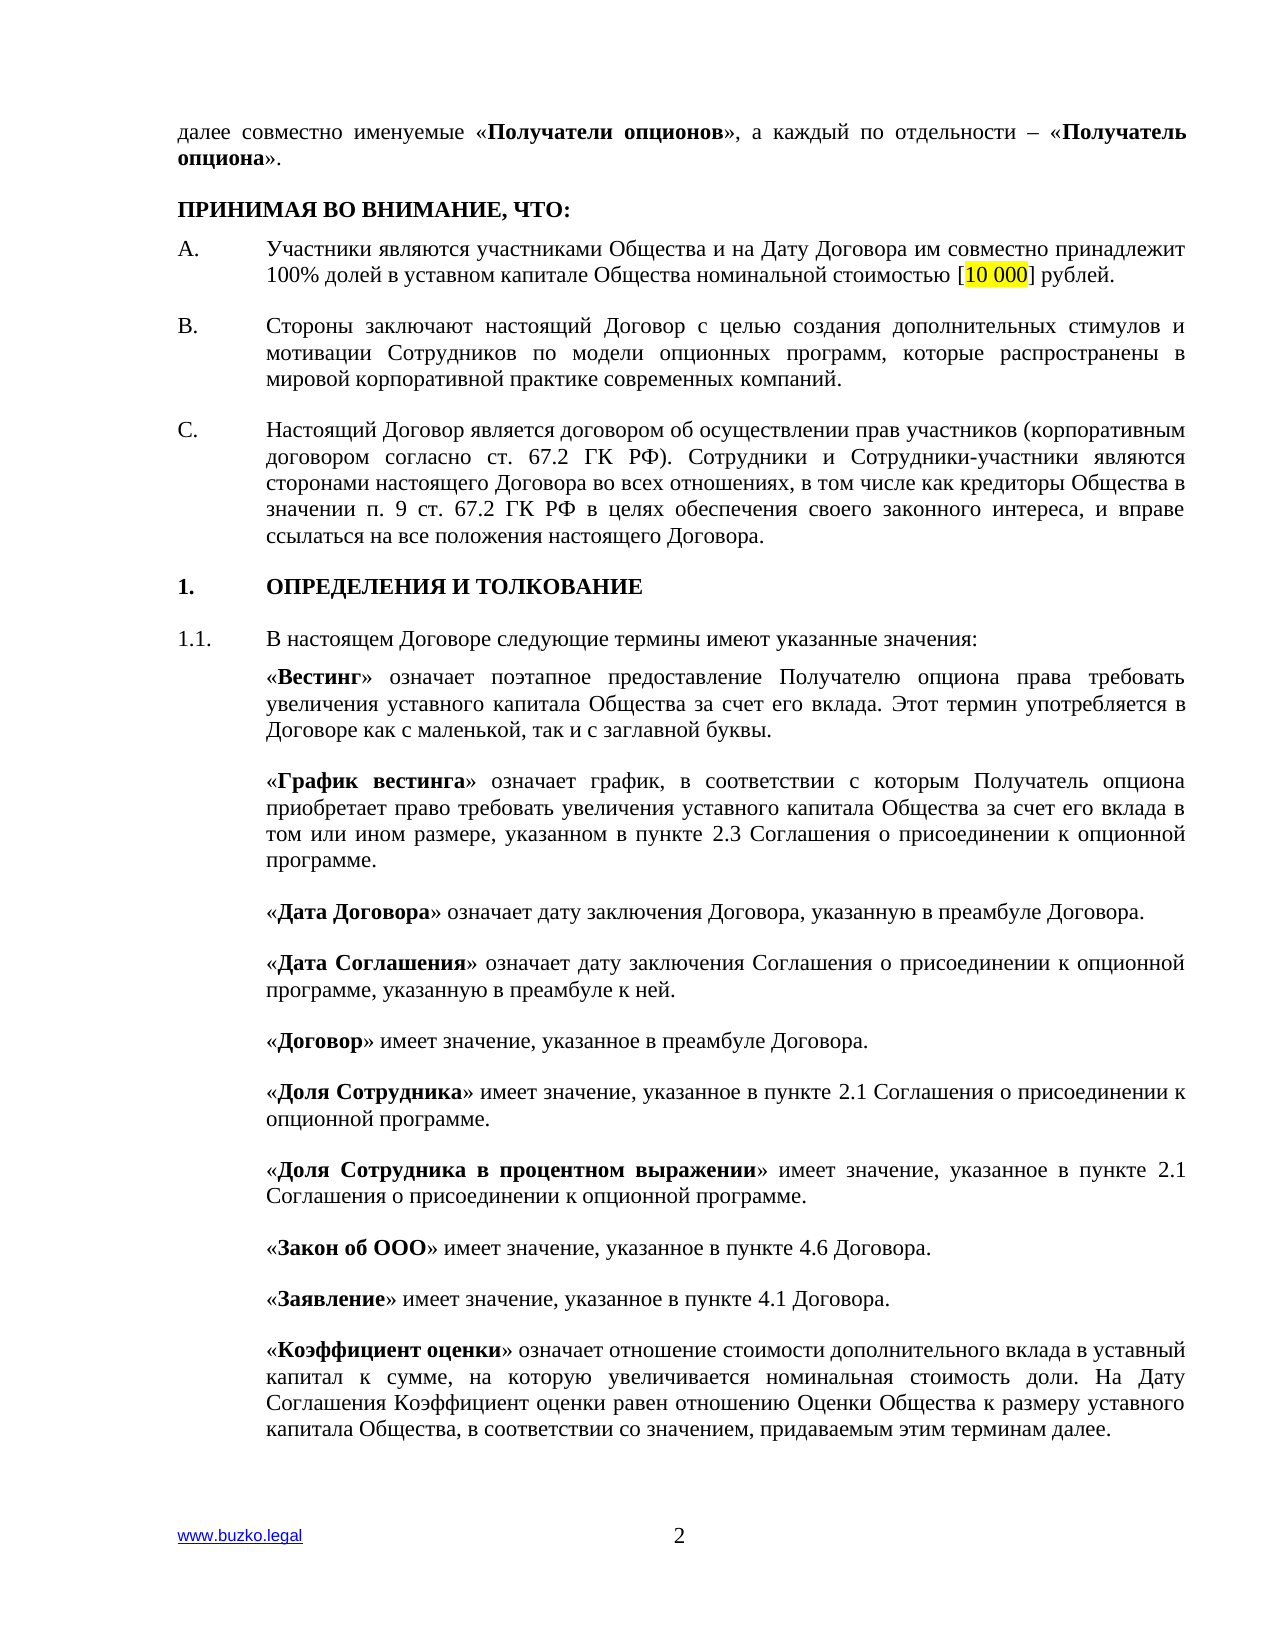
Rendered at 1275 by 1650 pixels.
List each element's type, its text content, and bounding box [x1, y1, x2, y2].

text «Договор» имеет значение, указанное в преамбуле Договора. [266, 1027, 1186, 1053]
text «Заявление» имеет значение, указанное в пункте 4.1 Договора. [266, 1285, 1186, 1311]
text «Закон об ООО» имеет значение, указанное в пункте 4.6 Договора. [266, 1234, 1186, 1260]
text далее совместно именуемые «Получатели опционов», а каждый по отдельности – «Получатель опциона». [177, 118, 1186, 171]
text «Вестинг» означает поэтапное предоставление Получателю опциона права требовать увеличения уставного капитала Общества за счет его вклада. Этот термин употребляется в Договоре как с маленькой, так и с заглавной буквы. [266, 663, 1186, 742]
subtitle ОПРЕДЕЛЕНИЯ И ТОЛКОВАНИЕ [177, 573, 1186, 599]
list Стороны заключают настоящий Договор с целью создания дополнительных стимулов и мотивации Сотрудников по модели опционных программ, которые распространены в мировой корпоративной практике современных компаний. [177, 312, 1186, 391]
subtitle В настоящем Договоре следующие термины имеют указанные значения: [177, 624, 1186, 651]
text «Доля Сотрудника» имеет значение, указанное в пункте 2.1 Соглашения о присоединении к опционной программе. [266, 1078, 1186, 1131]
text «Доля Сотрудника в процентном выражении» имеет значение, указанное в пункте 2.1 Соглашения о присоединении к опционной программе. [266, 1156, 1186, 1209]
list Настоящий Договор является договором об осуществлении прав участников (корпоративным договором согласно ст. 67.2 ГК РФ). Сотрудники и Сотрудники-участники являются сторонами настоящего Договора во всех отношениях, в том числе как кредиторы Общества в значении п. 9 ст. 67.2 ГК РФ в целях обеспечения своего законного интереса, и вправе ссылаться на все положения настоящего Договора. [177, 416, 1186, 548]
text «Коэффициент оценки» означает отношение стоимости дополнительного вклада в уставный капитал к сумме, на которую увеличивается номинальная стоимость доли. На Дату Соглашения Коэффициент оценки равен отношению Оценки Общества к размеру уставного капитала Общества, в соответствии со значением, придаваемым этим терминам далее. [266, 1336, 1186, 1442]
subtitle ПРИНИМАЯ ВО ВНИМАНИЕ, ЧТО: [177, 196, 1186, 222]
text «Дата Соглашения» означает дату заключения Соглашения о присоединении к опционной программе, указанную в преамбуле к ней. [266, 949, 1186, 1002]
text «Дата Договора» означает дату заключения Договора, указанную в преамбуле Договора. [266, 898, 1186, 924]
text «График вестинга» означает график, в соответствии с которым Получатель опциона приобретает право требовать увеличения уставного капитала Общества за счет его вклада в том или ином размере, указанном в пункте 2.3 Соглашения о присоединении к опционной программе. [266, 767, 1186, 873]
list Участники являются участниками Общества и на Дату Договора им совместно принадлежит 100% долей в уставном капитале Общества номинальной стоимостью [10 000] рублей. [177, 235, 1186, 287]
